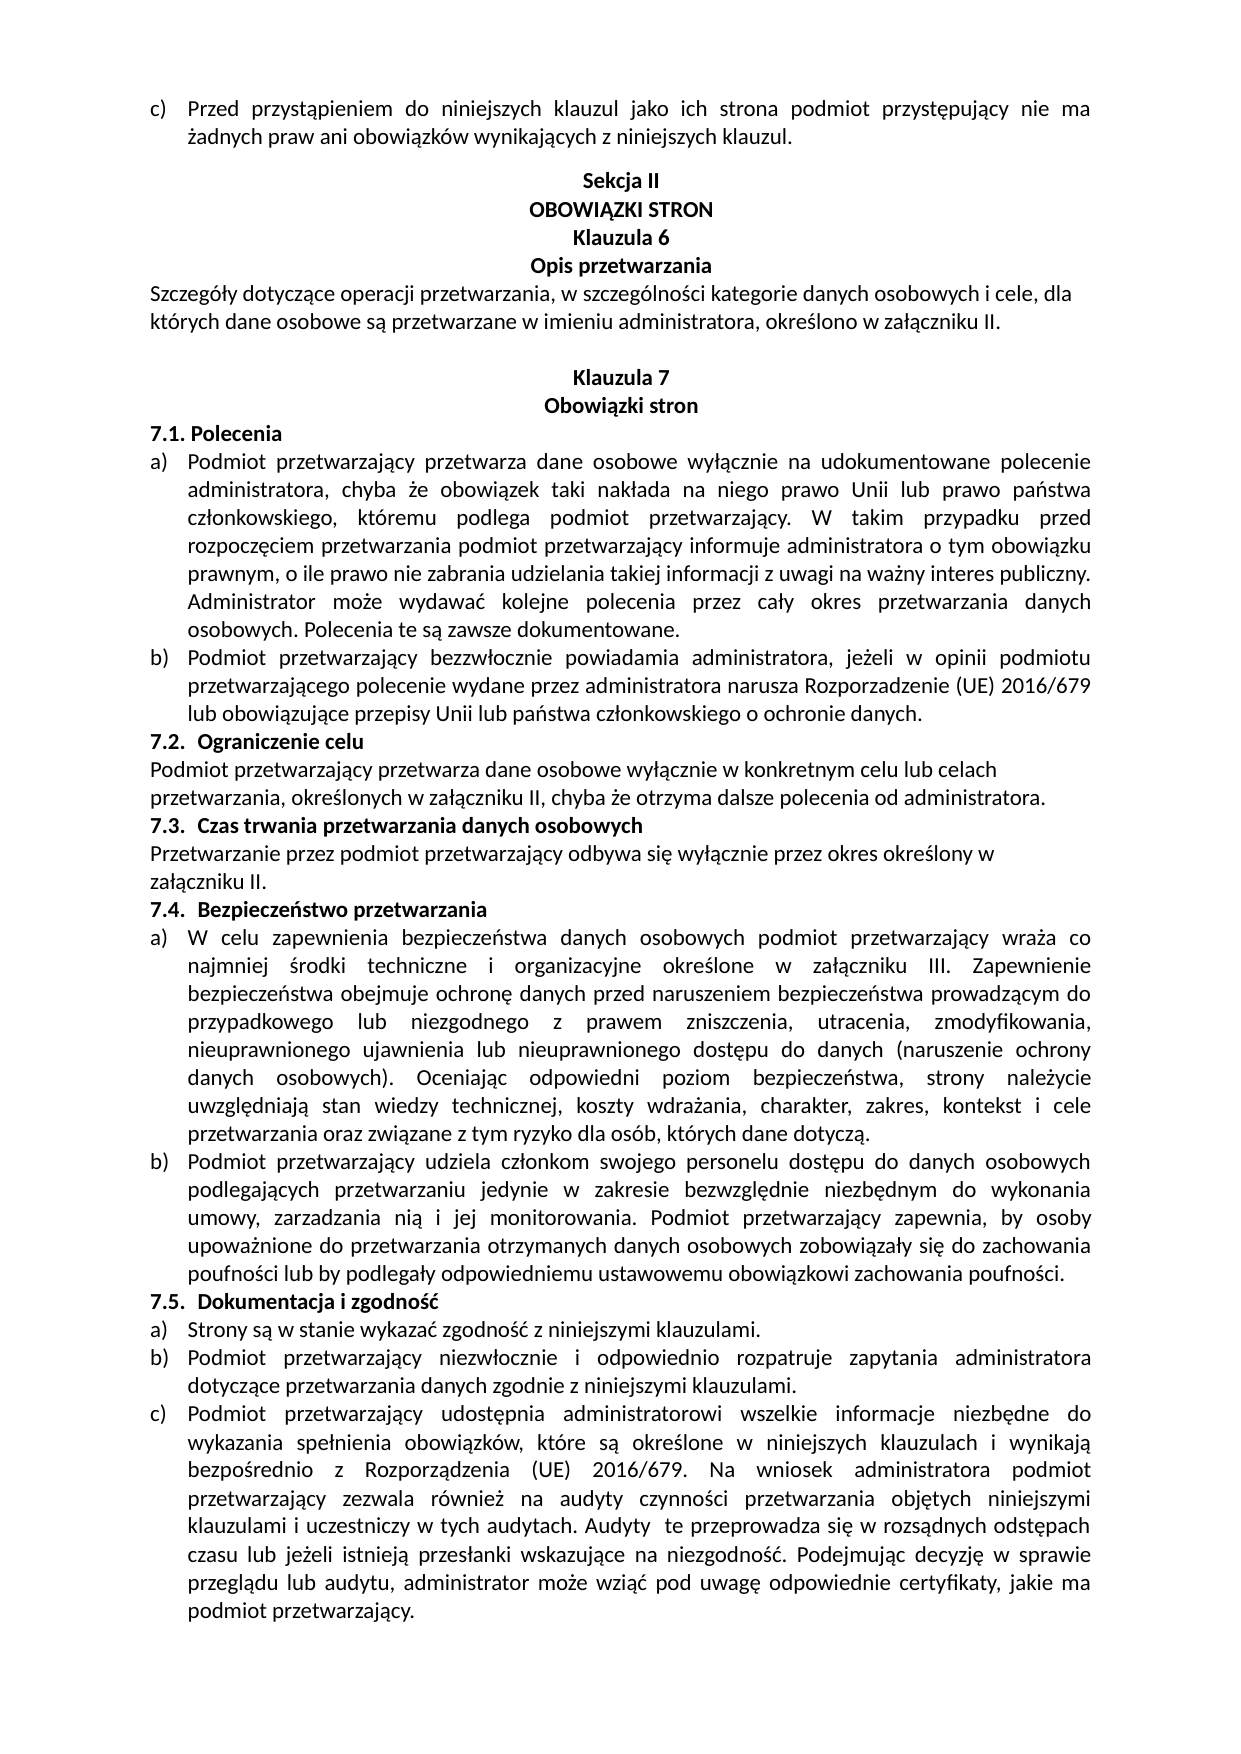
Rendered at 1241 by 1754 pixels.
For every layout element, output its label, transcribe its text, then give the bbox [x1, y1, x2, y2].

text 7.4. Bezpieczeństwo przetwarzania [150, 895, 1092, 923]
list Strony są w stanie wykazać zgodność z niniejszymi klauzulami. [150, 1316, 1092, 1343]
text Opis przetwarzania [150, 251, 1092, 279]
list Przed przystąpieniem do niniejszych klauzul jako ich strona podmiot przystępujący nie ma żadnych praw ani obowiązków wynikających z niniejszych klauzul. [150, 94, 1092, 150]
text 7.3. Czas trwania przetwarzania danych osobowych [150, 811, 1092, 839]
text 7.2. Ograniczenie celu [150, 727, 1092, 755]
text 7.1. Polecenia [150, 419, 1092, 447]
list Podmiot przetwarzający niezwłocznie i odpowiednio rozpatruje zapytania administratora dotyczące przetwarzania danych zgodnie z niniejszymi klauzulami. [150, 1343, 1092, 1399]
text Przetwarzanie przez podmiot przetwarzający odbywa się wyłącznie przez okres określony w załączniku II. [150, 839, 1092, 895]
text 7.5. Dokumentacja i zgodność [150, 1287, 1092, 1316]
text Klauzula 7 [150, 363, 1092, 391]
list Podmiot przetwarzający przetwarza dane osobowe wyłącznie na udokumentowane polecenie administratora, chyba że obowiązek taki nakłada na niego prawo Unii lub prawo państwa członkowskiego, któremu podlega podmiot przetwarzający. W takim przypadku przed rozpoczęciem przetwarzania podmiot przetwarzający informuje administratora o tym obowiązku prawnym, o ile prawo nie zabrania udzielania takiej informacji z uwagi na ważny interes publiczny. Administrator może wydawać kolejne polecenia przez cały okres przetwarzania danych osobowych. Polecenia te są zawsze dokumentowane. [150, 447, 1092, 643]
text Obowiązki stron [150, 391, 1092, 419]
text Podmiot przetwarzający przetwarza dane osobowe wyłącznie w konkretnym celu lub celach przetwarzania, określonych w załączniku II, chyba że otrzyma dalsze polecenia od administratora. [150, 755, 1092, 811]
list W celu zapewnienia bezpieczeństwa danych osobowych podmiot przetwarzający wraża co najmniej środki techniczne i organizacyjne określone w załączniku III. Zapewnienie bezpieczeństwa obejmuje ochronę danych przed naruszeniem bezpieczeństwa prowadzącym do przypadkowego lub niezgodnego z prawem zniszczenia, utracenia, zmodyfikowania, nieuprawnionego ujawnienia lub nieuprawnionego dostępu do danych (naruszenie ochrony danych osobowych). Oceniając odpowiedni poziom bezpieczeństwa, strony należycie uwzględniają stan wiedzy technicznej, koszty wdrażania, charakter, zakres, kontekst i cele przetwarzania oraz związane z tym ryzyko dla osób, których dane dotyczą. [150, 923, 1092, 1147]
list Podmiot przetwarzający bezzwłocznie powiadamia administratora, jeżeli w opinii podmiotu przetwarzającego polecenie wydane przez administratora narusza Rozporzadzenie (UE) 2016/679 lub obowiązujące przepisy Unii lub państwa członkowskiego o ochronie danych. [150, 643, 1092, 727]
text Szczegóły dotyczące operacji przetwarzania, w szczególności kategorie danych osobowych i cele, dla których dane osobowe są przetwarzane w imieniu administratora, określono w załączniku II. [150, 279, 1092, 335]
text OBOWIĄZKI STRON [150, 195, 1092, 223]
text Sekcja II [150, 167, 1092, 195]
list Podmiot przetwarzający udostępnia administratorowi wszelkie informacje niezbędne do wykazania spełnienia obowiązków, które są określone w niniejszych klauzulach i wynikają bezpośrednio z Rozporządzenia (UE) 2016/679. Na wniosek administratora podmiot przetwarzający zezwala również na audyty czynności przetwarzania objętych niniejszymi klauzulami i uczestniczy w tych audytach. Audyty te przeprowadza się w rozsądnych odstępach czasu lub jeżeli istnieją przesłanki wskazujące na niezgodność. Podejmując decyzję w sprawie przeglądu lub audytu, administrator może wziąć pod uwagę odpowiednie certyfikaty, jakie ma podmiot przetwarzający. [150, 1399, 1092, 1624]
text Klauzula 6 [150, 223, 1092, 251]
list Podmiot przetwarzający udziela członkom swojego personelu dostępu do danych osobowych podlegających przetwarzaniu jedynie w zakresie bezwzględnie niezbędnym do wykonania umowy, zarzadzania nią i jej monitorowania. Podmiot przetwarzający zapewnia, by osoby upoważnione do przetwarzania otrzymanych danych osobowych zobowiązały się do zachowania poufności lub by podlegały odpowiedniemu ustawowemu obowiązkowi zachowania poufności. [150, 1147, 1092, 1287]
